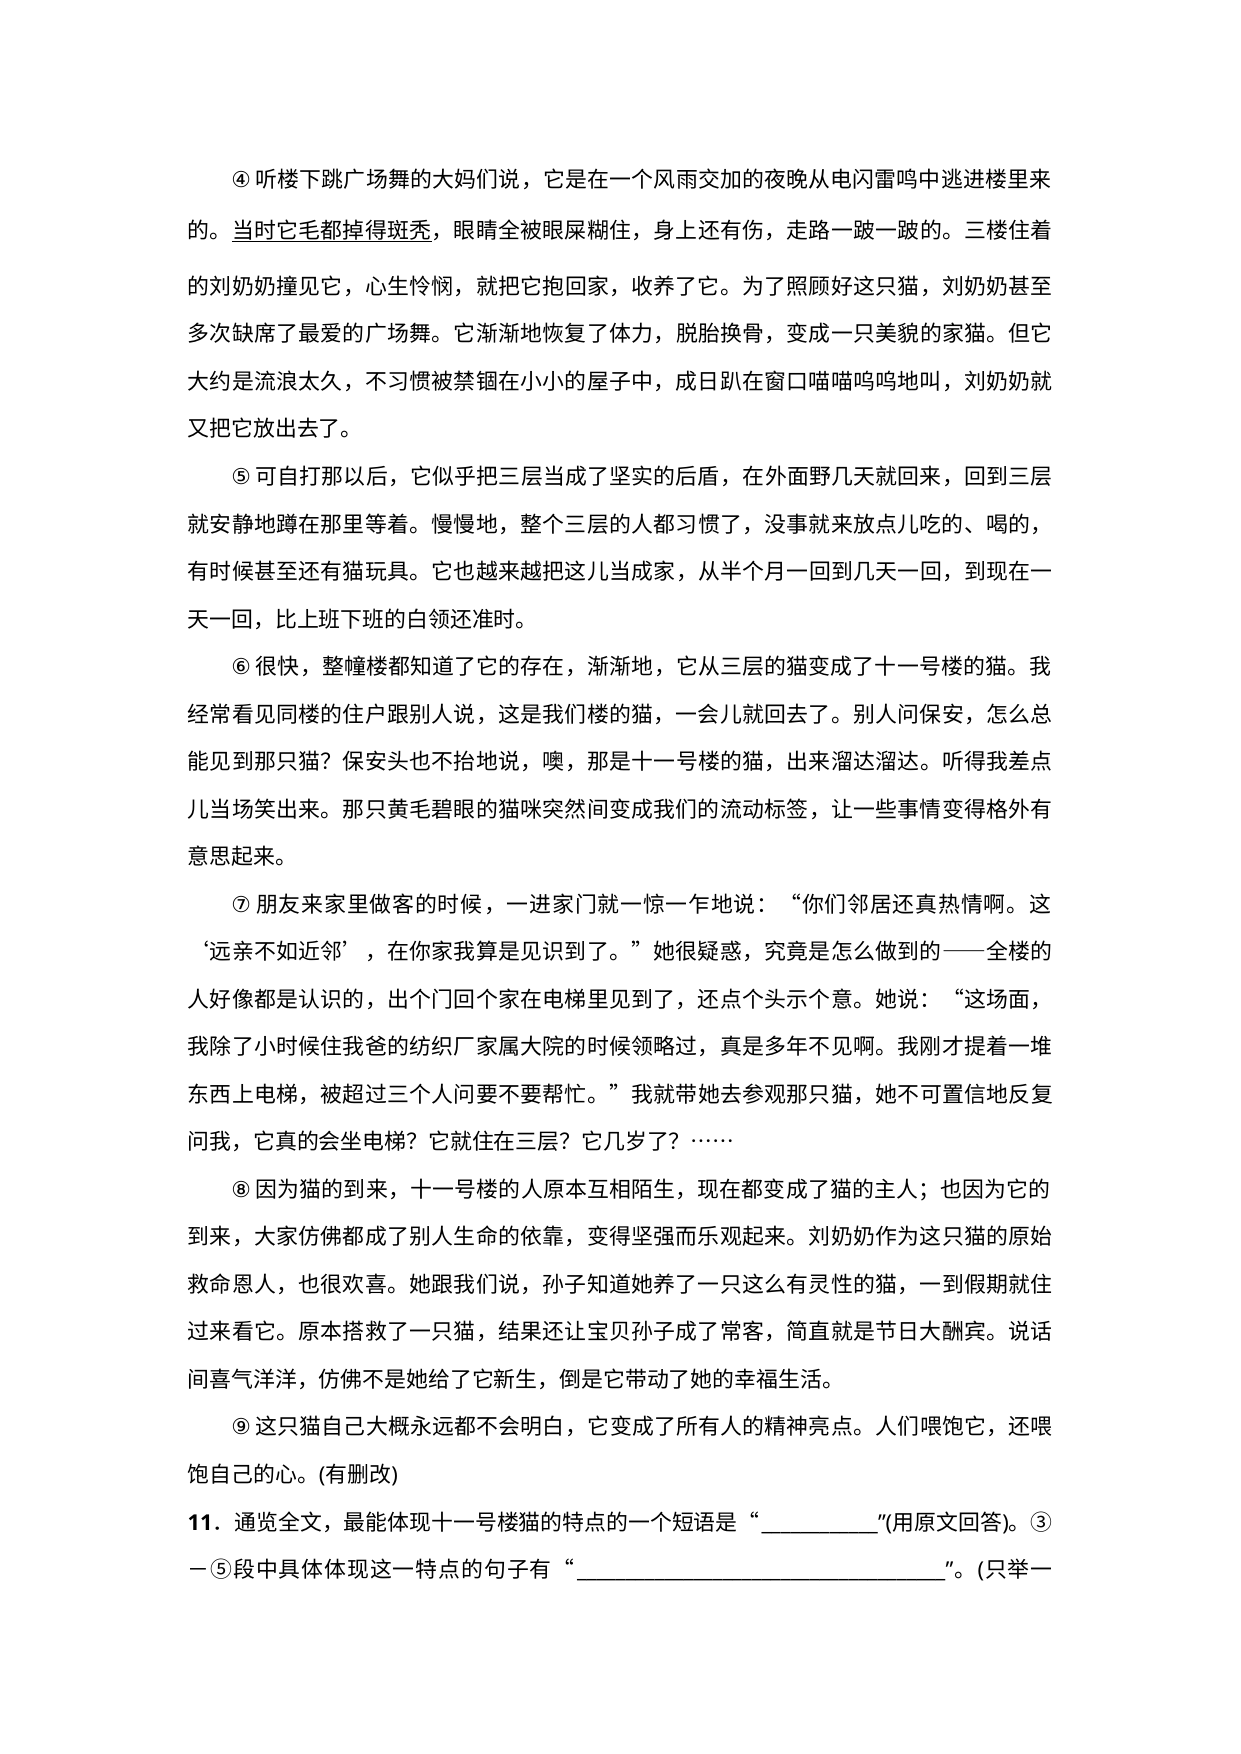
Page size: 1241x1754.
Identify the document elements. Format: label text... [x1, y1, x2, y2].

text ⑨这只猫自己大概永远都不会明白，它变成了所有人的精神亮点。人们喂饱它，还喂饱自己的心。(有删改) [187, 1409, 1053, 1489]
text ⑦朋友来家里做客的时候，一进家门就一惊一乍地说：“你们邻居还真热情啊。这‘远亲不如近邻’，在你家我算是见识到了。”她很疑惑，究竟是怎么做到的——全楼的人好像都是认识的，出个门回个家在电梯里见到了，还点个头示个意。她说：“这场面，我除了小时候住我爸的纺织厂家属大院的时候领略过，真是多年不见啊。我刚才提着一堆东西上电梯，被超过三个人问要不要帮忙。”我就带她去参观那只猫，她不可置信地反复问我，它真的会坐电梯？它就住在三层？它几岁了？…… [187, 887, 1053, 1156]
text ④听楼下跳广场舞的大妈们说，它是在一个风雨交加的夜晚从电闪雷鸣中逃进楼里来的。当时它毛都掉得斑秃，眼睛全被眼屎糊住，身上还有伤，走路一跛一跛的。三楼住着的刘奶奶撞见它，心生怜悯，就把它抱回家，收养了它。为了照顾好这只猫，刘奶奶甚至多次缺席了最爱的广场舞。它渐渐地恢复了体力，脱胎换骨，变成一只美貌的家猫。但它大约是流浪太久，不习惯被禁锢在小小的屋子中，成日趴在窗口喵喵呜呜地叫，刘奶奶就又把它放出去了。 [187, 162, 1053, 443]
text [187, 1504, 1053, 1584]
text ⑤可自打那以后，它似乎把三层当成了坚实的后盾，在外面野几天就回来，回到三层就安静地蹲在那里等着。慢慢地，整个三层的人都习惯了，没事就来放点儿吃的、喝的，有时候甚至还有猫玩具。它也越来越把这儿当成家，从半个月一回到几天一回，到现在一天一回，比上班下班的白领还准时。 [187, 459, 1053, 633]
text ⑥很快，整幢楼都知道了它的存在，渐渐地，它从三层的猫变成了十一号楼的猫。我经常看见同楼的住户跟别人说，这是我们楼的猫，一会儿就回去了。别人问保安，怎么总能见到那只猫？保安头也不抬地说，噢，那是十一号楼的猫，出来溜达溜达。听得我差点儿当场笑出来。那只黄毛碧眼的猫咪突然间变成我们的流动标签，让一些事情变得格外有意思起来。 [187, 649, 1053, 871]
text ⑧因为猫的到来，十一号楼的人原本互相陌生，现在都变成了猫的主人；也因为它的到来，大家仿佛都成了别人生命的依靠，变得坚强而乐观起来。刘奶奶作为这只猫的原始救命恩人，也很欢喜。她跟我们说，孙子知道她养了一只这么有灵性的猫，一到假期就住过来看它。原本搭救了一只猫，结果还让宝贝孙子成了常客，简直就是节日大酬宾。说话间喜气洋洋，仿佛不是她给了它新生，倒是它带动了她的幸福生活。 [187, 1172, 1053, 1393]
